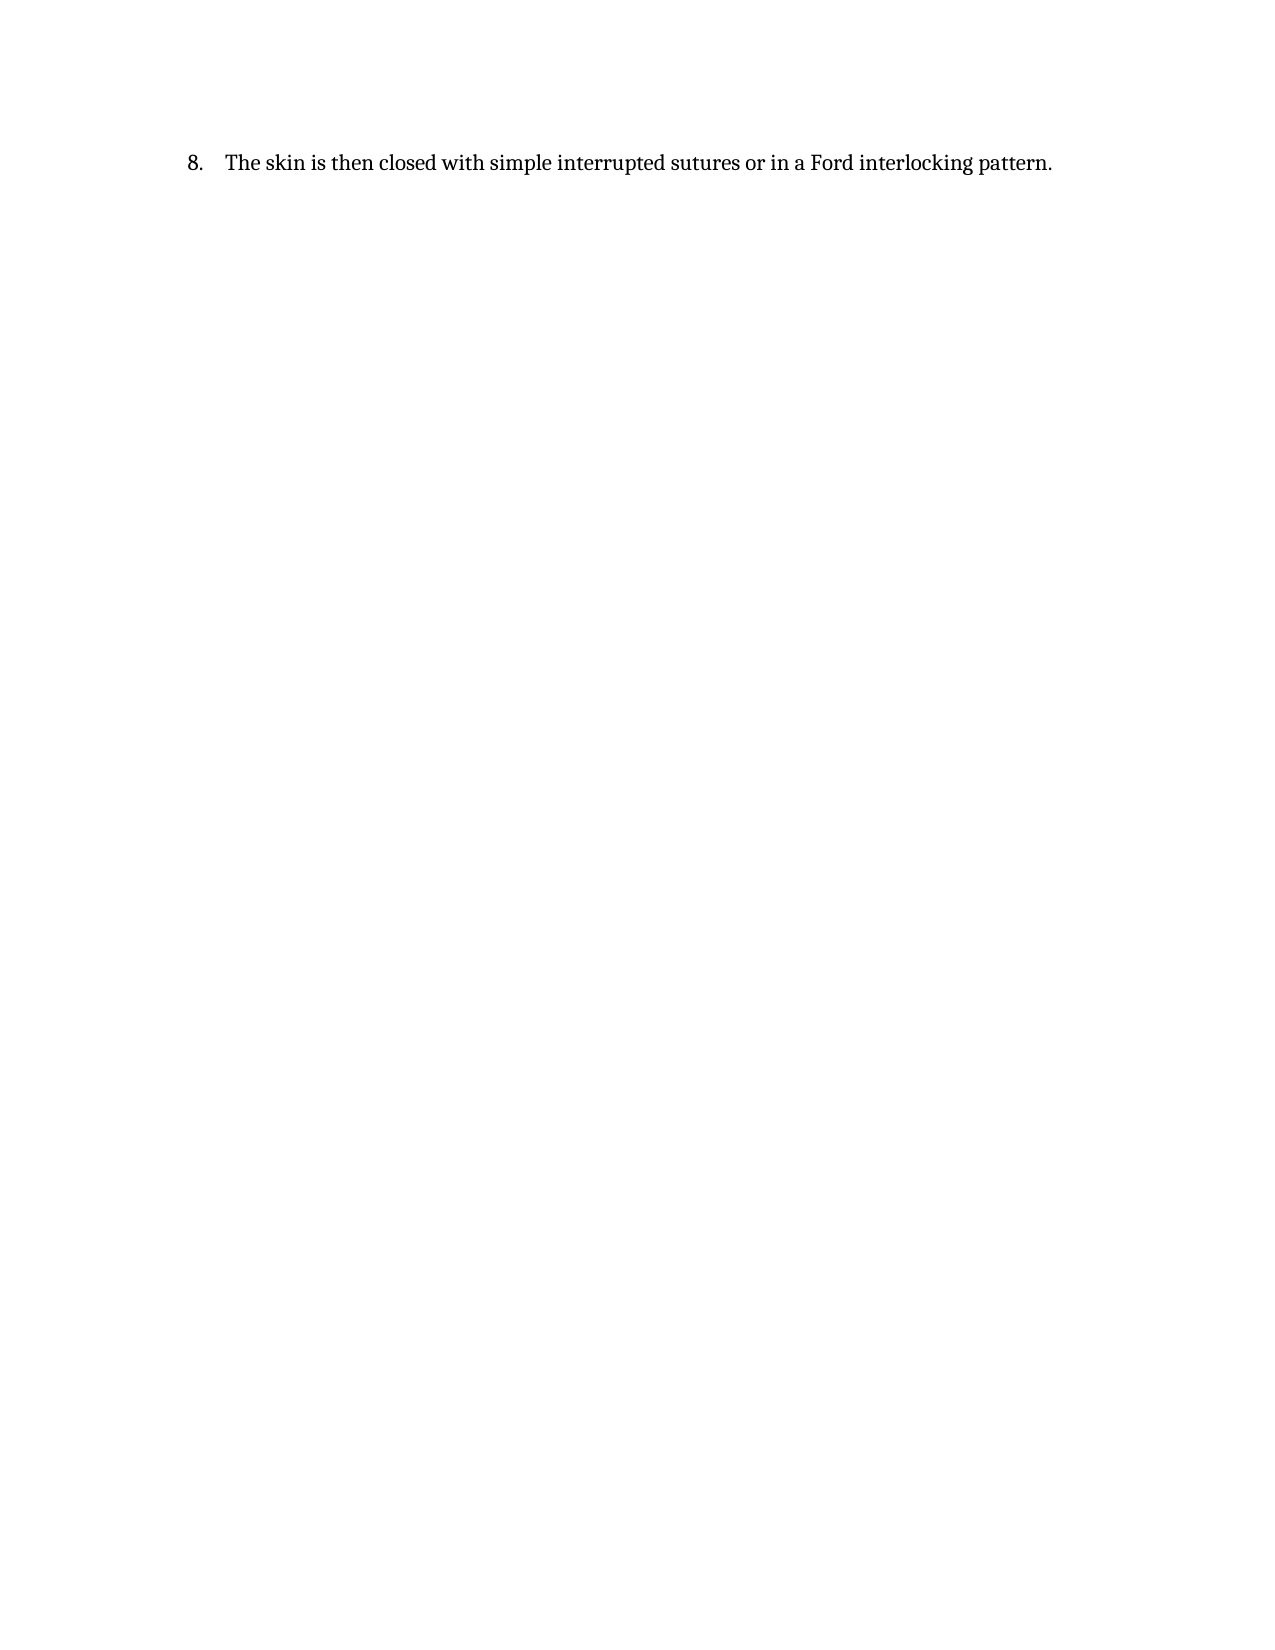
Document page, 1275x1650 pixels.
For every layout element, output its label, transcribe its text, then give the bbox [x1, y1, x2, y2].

list The skin is then closed with simple interrupted sutures or in a Ford interlocking pattern. [187, 150, 1125, 176]
